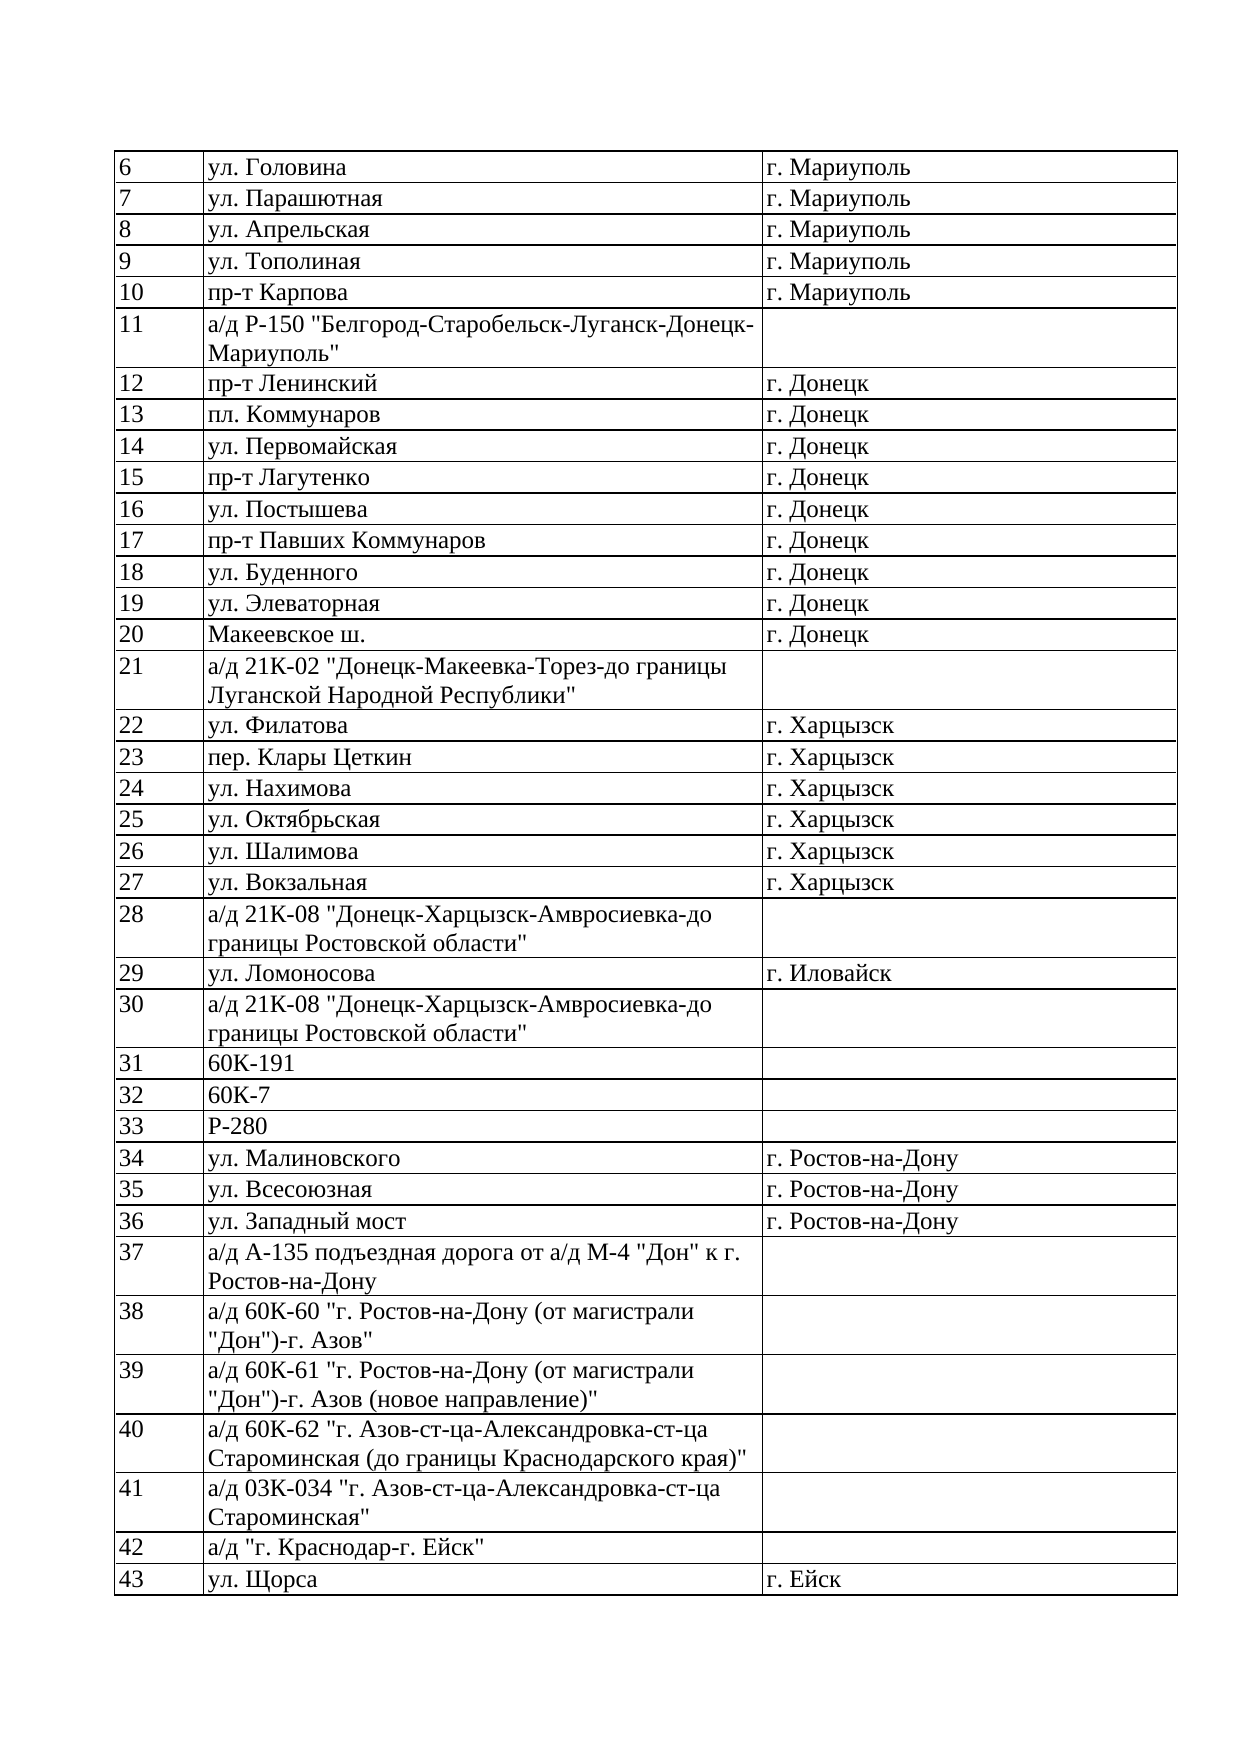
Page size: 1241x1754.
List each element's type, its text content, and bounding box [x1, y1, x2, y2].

table_cell г. Ростов-на-Дону [763, 1173, 1177, 1204]
table_cell 8 [115, 214, 203, 244]
table_cell ул. Вокзальная [204, 867, 762, 897]
table_cell ул. Малиновского [204, 1143, 762, 1173]
table_cell ул. Филатова [204, 710, 762, 740]
table_cell 60К-191 [204, 1048, 762, 1078]
table_cell пр-т Лагутенко [204, 462, 762, 492]
table_cell а/д 21К-08 "Донецк-Харцызск-Амвросиевка-до границы Ростовской области" [204, 990, 762, 1047]
table_cell [763, 1295, 1177, 1354]
table_cell г. Ростов-на-Дону [763, 1141, 1177, 1173]
table_cell г. Донецк [763, 618, 1177, 649]
table_cell а/д А-135 подъездная дорога от а/д М-4 "Дон" к г. Ростов-на-Дону [204, 1237, 762, 1295]
table_cell ул. Первомайская [204, 431, 762, 461]
table_cell ул. Постышева [204, 494, 762, 524]
table_cell а/д "г. Краснодар-г. Ейск" [204, 1533, 762, 1562]
table_cell пер. Клары Цеткин [204, 742, 762, 771]
table_cell 7 [115, 183, 203, 213]
table_cell [763, 1236, 1177, 1295]
table_cell [763, 1531, 1177, 1562]
table_cell а/д Р-150 "Белгород-Старобельск-Луганск-Донецк-Мариуполь" [204, 309, 762, 366]
table_cell 39 [115, 1355, 203, 1413]
table_cell г. Иловайск [763, 956, 1177, 988]
table_cell 38 [115, 1296, 203, 1354]
table_cell [763, 1354, 1177, 1413]
table_cell 60К-7 [204, 1080, 762, 1110]
table_cell г. Мариуполь [763, 213, 1177, 244]
table_cell 19 [115, 588, 203, 618]
table_cell г. Мариуполь [763, 181, 1177, 213]
table_cell 27 [115, 867, 203, 897]
table_cell ул. Нахимова [204, 773, 762, 803]
table_cell ул. Западный мост [204, 1206, 762, 1236]
table_cell пл. Коммунаров [204, 400, 762, 429]
table_cell ул. Шалимова [204, 836, 762, 866]
table_cell ул. Головина [204, 152, 762, 181]
table_cell 33 [115, 1111, 203, 1141]
table_cell 18 [115, 556, 203, 587]
table_cell г. Донецк [763, 492, 1177, 524]
table_cell г. Донецк [763, 524, 1177, 555]
table_cell 11 [115, 308, 203, 366]
table_cell [763, 1110, 1177, 1141]
table_cell г. Харцызск [763, 803, 1177, 834]
table_cell г. Донецк [763, 555, 1177, 587]
table_cell 28 [115, 898, 203, 956]
table_cell пр-т Карпова [204, 277, 762, 307]
table_cell 22 [115, 710, 203, 740]
table_cell Р-280 [204, 1111, 762, 1141]
table_cell 36 [115, 1205, 203, 1236]
table_cell [763, 897, 1177, 956]
table_cell 43 [115, 1564, 203, 1594]
table_cell 12 [115, 368, 203, 398]
table_cell 6 [115, 152, 203, 181]
table_cell 26 [115, 835, 203, 866]
table_cell 34 [115, 1142, 203, 1173]
table_cell пр-т Ленинский [204, 368, 762, 398]
table_cell г. Донецк [763, 587, 1177, 618]
table_cell ул. Элеваторная [204, 588, 762, 618]
table_cell а/д 21К-08 "Донецк-Харцызск-Амвросиевка-до границы Ростовской области" [204, 899, 762, 956]
table_cell а/д 60К-60 "г. Ростов-на-Дону (от магистрали "Дон")-г. Азов" [204, 1296, 762, 1354]
table_cell [763, 1047, 1177, 1078]
table_cell г. Донецк [763, 366, 1177, 398]
table_cell а/д 03К-034 "г. Азов-ст-ца-Александровка-ст-ца Староминская" [204, 1473, 762, 1531]
table_cell 42 [115, 1532, 203, 1562]
table_cell 40 [115, 1414, 203, 1472]
table_cell ул. Тополиная [204, 246, 762, 276]
table_cell Макеевское ш. [204, 620, 762, 649]
table_cell г. Донецк [763, 398, 1177, 429]
table_cell г. Харцызск [763, 866, 1177, 897]
table_cell [763, 1472, 1177, 1531]
table_cell 10 [115, 277, 203, 307]
table_cell а/д 21К-02 "Донецк-Макеевка-Торез-до границы Луганской Народной Республики" [204, 651, 762, 708]
table_cell ул. Парашютная [204, 183, 762, 213]
table_cell г. Мариуполь [763, 152, 1177, 181]
table_cell 37 [115, 1237, 203, 1295]
table_cell 25 [115, 804, 203, 834]
table_cell ул. Буденного [204, 557, 762, 587]
table_cell г. Донецк [763, 461, 1177, 492]
table_cell 13 [115, 399, 203, 429]
table_cell а/д 60К-62 "г. Азов-ст-ца-Александровка-ст-ца Староминская (до границы Краснодарского края)" [204, 1415, 762, 1472]
table_cell 32 [115, 1079, 203, 1110]
table_cell 35 [115, 1174, 203, 1204]
table_cell 41 [115, 1473, 203, 1531]
table_cell 15 [115, 462, 203, 492]
table_cell 20 [115, 619, 203, 649]
table_cell пр-т Павших Коммунаров [204, 525, 762, 555]
table_cell а/д 60К-61 "г. Ростов-на-Дону (от магистрали "Дон")-г. Азов (новое направление)" [204, 1355, 762, 1413]
table_cell [763, 988, 1177, 1047]
table_cell г. Ейск [763, 1563, 1177, 1594]
table_cell г. Харцызск [763, 771, 1177, 803]
table_cell г. Харцызск [763, 740, 1177, 771]
table_cell г. Харцызск [763, 709, 1177, 740]
table_cell г. Мариуполь [763, 276, 1177, 307]
table_cell [763, 1078, 1177, 1110]
table_cell 23 [115, 741, 203, 771]
table_cell г. Мариуполь [763, 244, 1177, 276]
table_cell 31 [115, 1048, 203, 1078]
table_cell г. Ростов-на-Дону [763, 1204, 1177, 1236]
table_cell г. Харцызск [763, 834, 1177, 866]
table_cell [763, 1413, 1177, 1472]
table_cell 21 [115, 651, 203, 708]
table_cell ул. Ломоносова [204, 958, 762, 988]
table_cell [763, 307, 1177, 366]
table_cell 14 [115, 430, 203, 461]
table_cell 9 [115, 245, 203, 276]
table_cell 30 [115, 989, 203, 1047]
table_cell ул. Щорса [204, 1564, 762, 1594]
table_cell [763, 650, 1177, 708]
table_cell г. Донецк [763, 429, 1177, 461]
table_cell 17 [115, 525, 203, 555]
table_cell 24 [115, 773, 203, 803]
table_cell ул. Всесоюзная [204, 1174, 762, 1204]
table_cell 16 [115, 493, 203, 524]
table_cell 29 [115, 958, 203, 988]
table_cell ул. Апрельская [204, 215, 762, 244]
table_cell ул. Октябрьская [204, 805, 762, 834]
